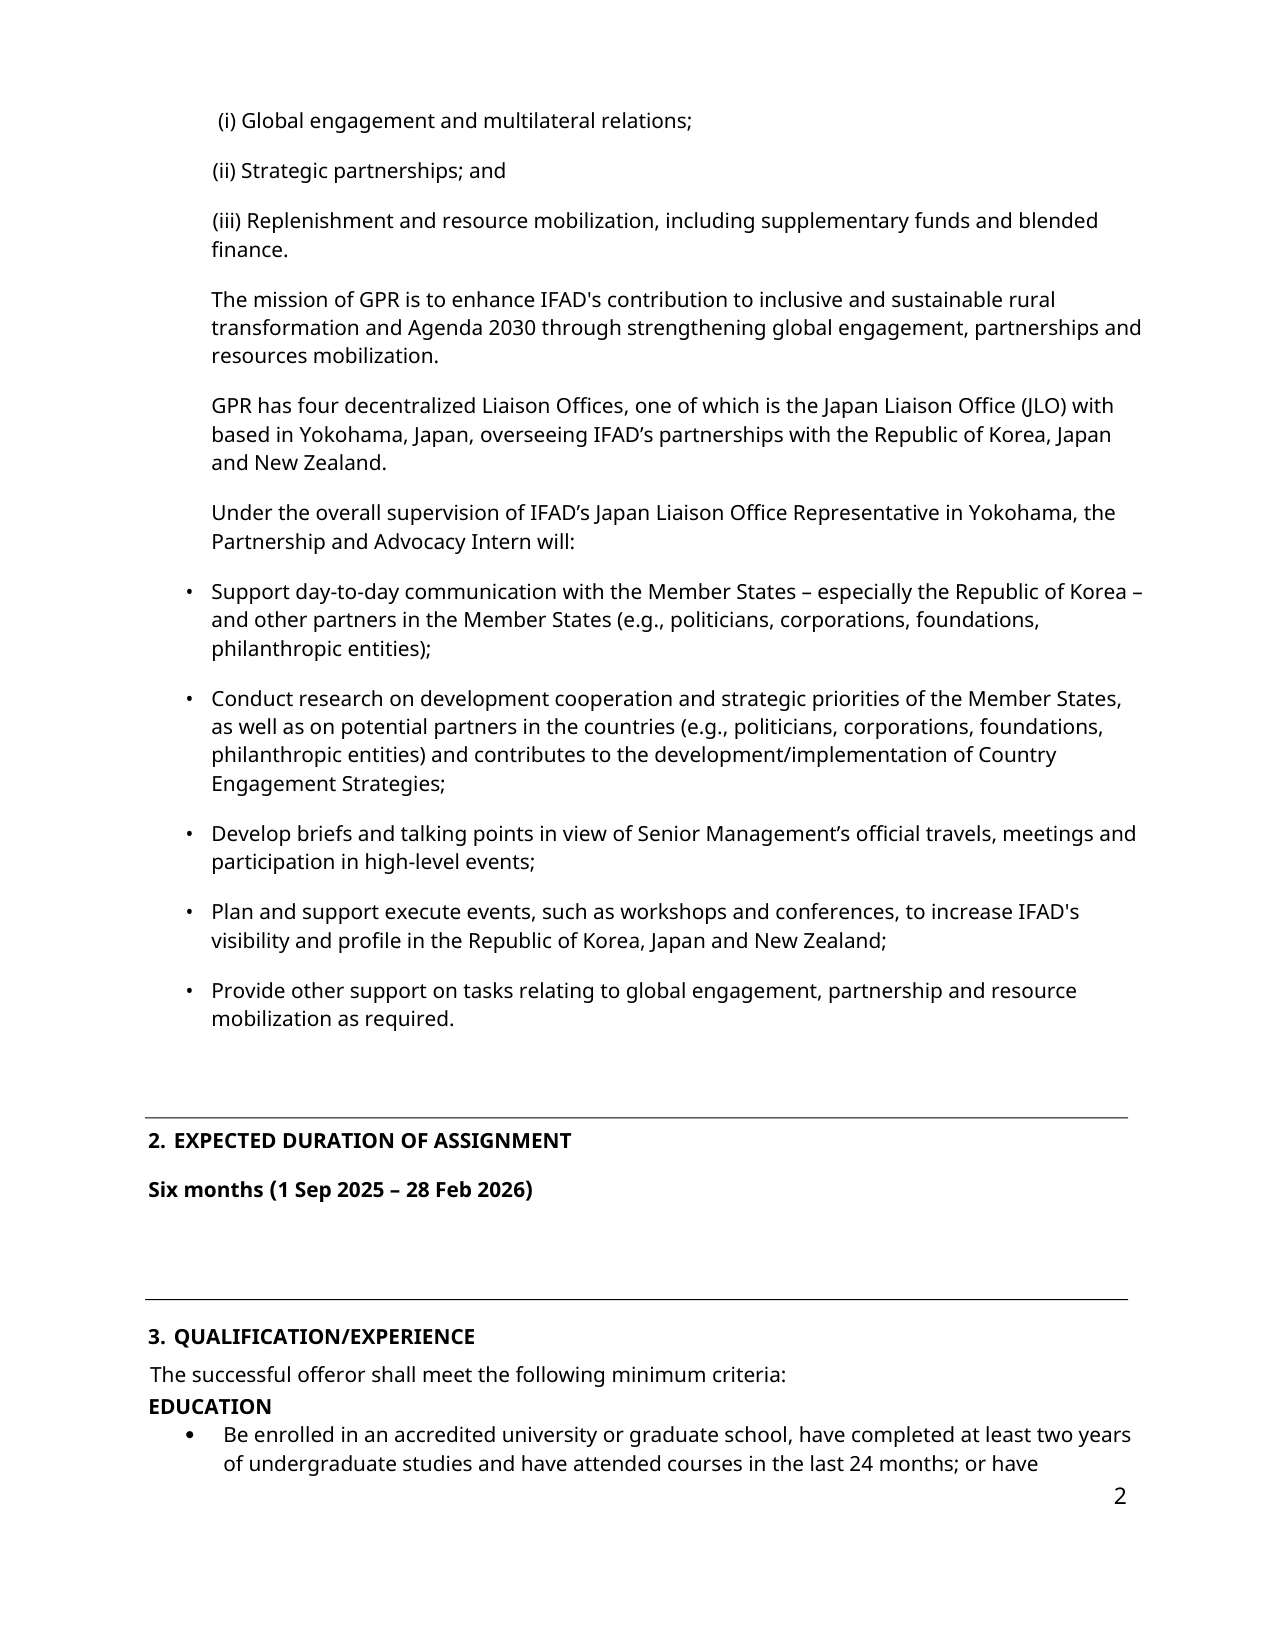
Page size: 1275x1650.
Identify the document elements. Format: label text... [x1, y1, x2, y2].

subtitle The mission of GPR is to enhance IFAD's contribution to inclusive and sustainable rural transformation and Agenda 2030 through strengthening global engagement, partnerships and resources mobilization. [185, 285, 1148, 370]
subtitle • Provide other support on tasks relating to global engagement, partnership and resource mobilization as required. [185, 976, 1148, 1033]
subtitle • Support day-to-day communication with the Member States – especially the Republic of Korea – and other partners in the Member States (e.g., politicians, corporations, foundations, philanthropic entities); [185, 577, 1148, 662]
subtitle • Conduct research on development cooperation and strategic priorities of the Member States, as well as on potential partners in the countries (e.g., politicians, corporations, foundations, philanthropic entities) and contributes to the development/implementation of Country Engagement Strategies; [185, 684, 1148, 797]
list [186, 1420, 1148, 1477]
subtitle EXPECTED DURATION OF ASSIGNMENT [148, 1090, 1148, 1154]
subtitle (iii) Replenishment and resource mobilization, including supplementary funds and blended finance. [185, 206, 1148, 263]
subtitle • Plan and support execute events, such as workshops and conferences, to increase IFAD's visibility and profile in the Republic of Korea, Japan and New Zealand; [185, 897, 1148, 954]
text Six months (1 Sep 2025 – 28 Feb 2026) [148, 1177, 1148, 1202]
subtitle Under the overall supervision of IFAD’s Japan Liaison Office Representative in Yokohama, the Partnership and Advocacy Intern will: [185, 498, 1148, 555]
subtitle EDUCATION [148, 1392, 1148, 1420]
subtitle • Develop briefs and talking points in view of Senior Management’s official travels, meetings and participation in high-level events; [185, 819, 1148, 876]
subtitle GPR has four decentralized Liaison Offices, one of which is the Japan Liaison Office (JLO) with based in Yokohama, Japan, overseeing IFAD’s partnerships with the Republic of Korea, Japan and New Zealand. [185, 392, 1148, 477]
subtitle (ii) Strategic partnerships; and [185, 156, 1148, 185]
text The successful offeror shall meet the following minimum criteria: [150, 1361, 1148, 1389]
subtitle (i) Global engagement and multilateral relations; [185, 106, 1148, 135]
subtitle QUALIFICATION/EXPERIENCE [148, 1272, 1148, 1350]
